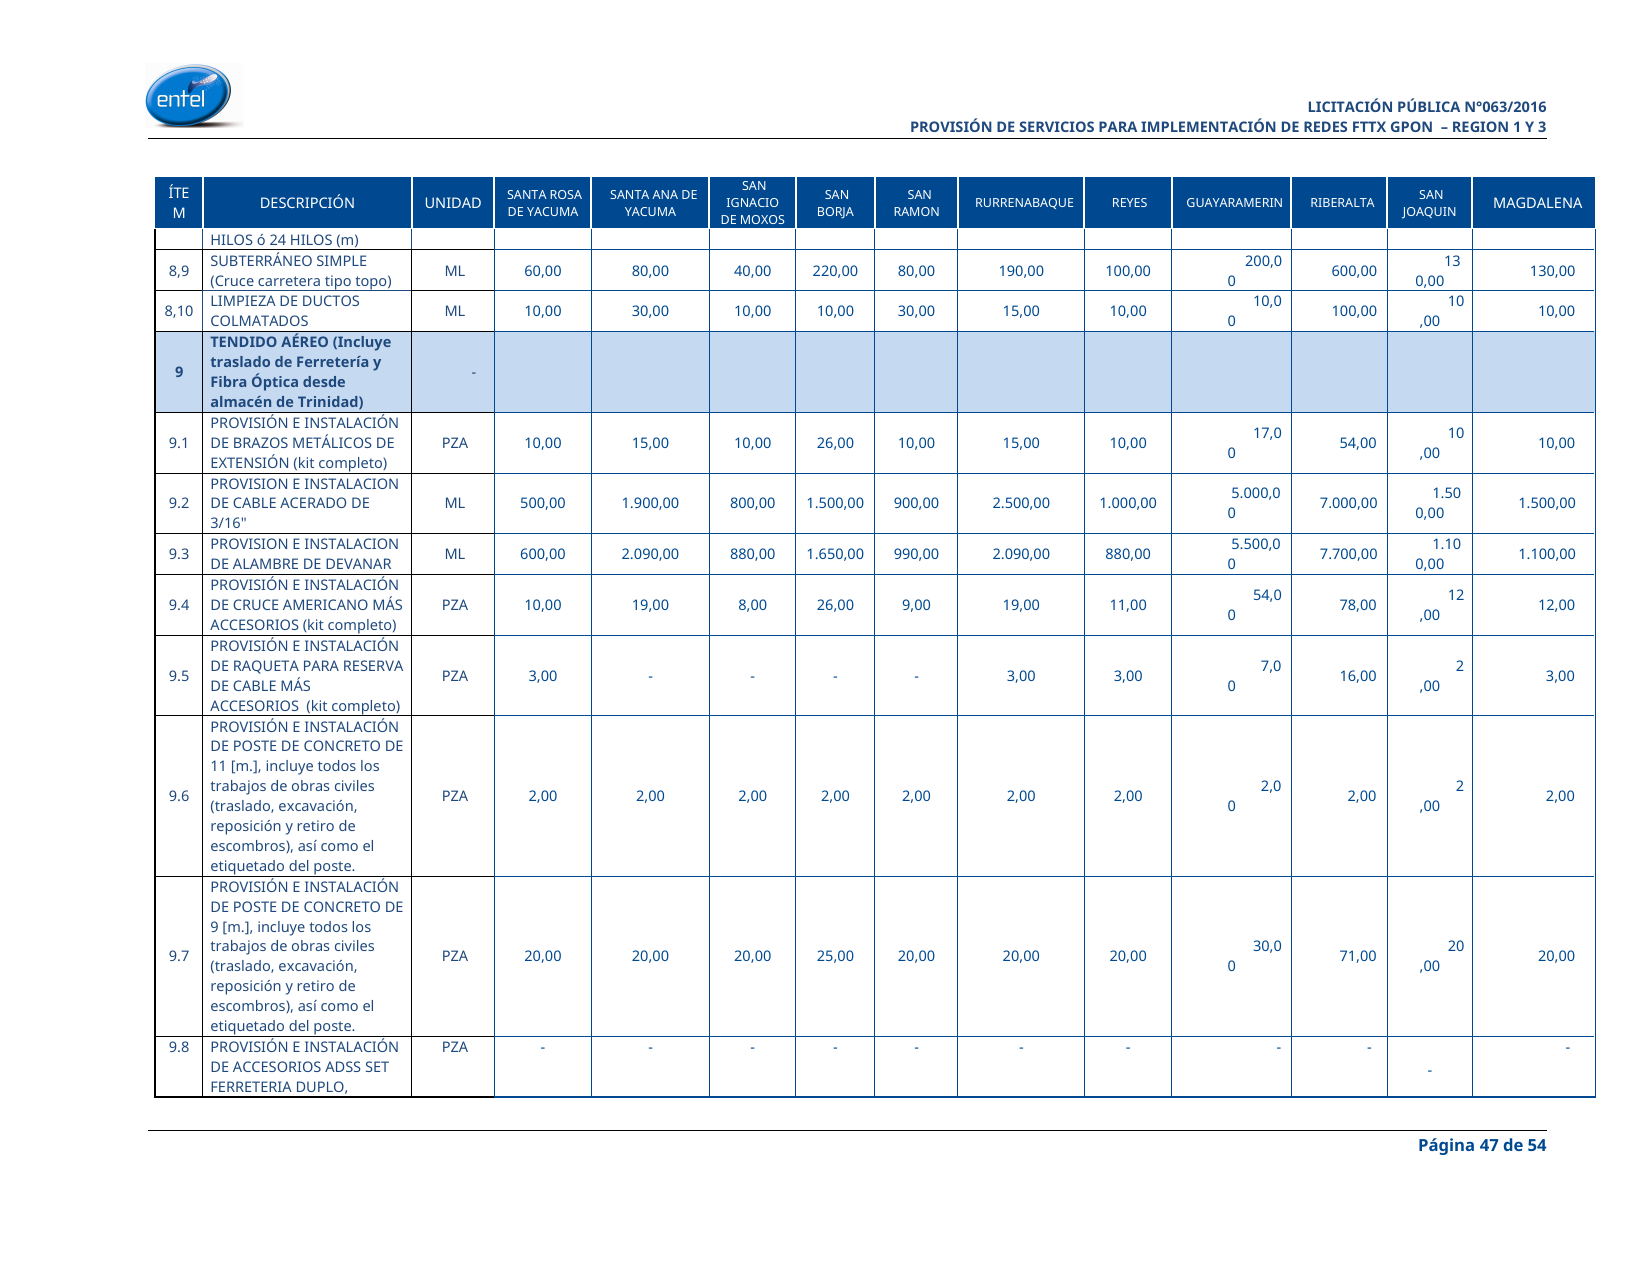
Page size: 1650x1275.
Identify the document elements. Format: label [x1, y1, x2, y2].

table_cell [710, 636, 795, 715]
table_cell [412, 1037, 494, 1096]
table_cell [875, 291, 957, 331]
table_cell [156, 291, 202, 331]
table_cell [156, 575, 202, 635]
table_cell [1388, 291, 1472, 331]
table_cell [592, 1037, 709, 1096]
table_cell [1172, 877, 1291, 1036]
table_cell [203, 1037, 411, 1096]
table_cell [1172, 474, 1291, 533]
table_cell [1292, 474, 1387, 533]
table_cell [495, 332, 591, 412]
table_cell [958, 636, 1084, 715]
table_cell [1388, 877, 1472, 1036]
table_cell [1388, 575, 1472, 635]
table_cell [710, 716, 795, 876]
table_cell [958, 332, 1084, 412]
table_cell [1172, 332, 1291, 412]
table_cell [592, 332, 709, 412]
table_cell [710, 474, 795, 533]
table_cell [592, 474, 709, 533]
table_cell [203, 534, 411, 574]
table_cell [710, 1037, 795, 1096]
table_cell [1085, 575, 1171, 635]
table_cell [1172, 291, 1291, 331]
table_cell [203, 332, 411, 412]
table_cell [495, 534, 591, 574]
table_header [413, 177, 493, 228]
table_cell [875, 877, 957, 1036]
picture [145, 63, 244, 128]
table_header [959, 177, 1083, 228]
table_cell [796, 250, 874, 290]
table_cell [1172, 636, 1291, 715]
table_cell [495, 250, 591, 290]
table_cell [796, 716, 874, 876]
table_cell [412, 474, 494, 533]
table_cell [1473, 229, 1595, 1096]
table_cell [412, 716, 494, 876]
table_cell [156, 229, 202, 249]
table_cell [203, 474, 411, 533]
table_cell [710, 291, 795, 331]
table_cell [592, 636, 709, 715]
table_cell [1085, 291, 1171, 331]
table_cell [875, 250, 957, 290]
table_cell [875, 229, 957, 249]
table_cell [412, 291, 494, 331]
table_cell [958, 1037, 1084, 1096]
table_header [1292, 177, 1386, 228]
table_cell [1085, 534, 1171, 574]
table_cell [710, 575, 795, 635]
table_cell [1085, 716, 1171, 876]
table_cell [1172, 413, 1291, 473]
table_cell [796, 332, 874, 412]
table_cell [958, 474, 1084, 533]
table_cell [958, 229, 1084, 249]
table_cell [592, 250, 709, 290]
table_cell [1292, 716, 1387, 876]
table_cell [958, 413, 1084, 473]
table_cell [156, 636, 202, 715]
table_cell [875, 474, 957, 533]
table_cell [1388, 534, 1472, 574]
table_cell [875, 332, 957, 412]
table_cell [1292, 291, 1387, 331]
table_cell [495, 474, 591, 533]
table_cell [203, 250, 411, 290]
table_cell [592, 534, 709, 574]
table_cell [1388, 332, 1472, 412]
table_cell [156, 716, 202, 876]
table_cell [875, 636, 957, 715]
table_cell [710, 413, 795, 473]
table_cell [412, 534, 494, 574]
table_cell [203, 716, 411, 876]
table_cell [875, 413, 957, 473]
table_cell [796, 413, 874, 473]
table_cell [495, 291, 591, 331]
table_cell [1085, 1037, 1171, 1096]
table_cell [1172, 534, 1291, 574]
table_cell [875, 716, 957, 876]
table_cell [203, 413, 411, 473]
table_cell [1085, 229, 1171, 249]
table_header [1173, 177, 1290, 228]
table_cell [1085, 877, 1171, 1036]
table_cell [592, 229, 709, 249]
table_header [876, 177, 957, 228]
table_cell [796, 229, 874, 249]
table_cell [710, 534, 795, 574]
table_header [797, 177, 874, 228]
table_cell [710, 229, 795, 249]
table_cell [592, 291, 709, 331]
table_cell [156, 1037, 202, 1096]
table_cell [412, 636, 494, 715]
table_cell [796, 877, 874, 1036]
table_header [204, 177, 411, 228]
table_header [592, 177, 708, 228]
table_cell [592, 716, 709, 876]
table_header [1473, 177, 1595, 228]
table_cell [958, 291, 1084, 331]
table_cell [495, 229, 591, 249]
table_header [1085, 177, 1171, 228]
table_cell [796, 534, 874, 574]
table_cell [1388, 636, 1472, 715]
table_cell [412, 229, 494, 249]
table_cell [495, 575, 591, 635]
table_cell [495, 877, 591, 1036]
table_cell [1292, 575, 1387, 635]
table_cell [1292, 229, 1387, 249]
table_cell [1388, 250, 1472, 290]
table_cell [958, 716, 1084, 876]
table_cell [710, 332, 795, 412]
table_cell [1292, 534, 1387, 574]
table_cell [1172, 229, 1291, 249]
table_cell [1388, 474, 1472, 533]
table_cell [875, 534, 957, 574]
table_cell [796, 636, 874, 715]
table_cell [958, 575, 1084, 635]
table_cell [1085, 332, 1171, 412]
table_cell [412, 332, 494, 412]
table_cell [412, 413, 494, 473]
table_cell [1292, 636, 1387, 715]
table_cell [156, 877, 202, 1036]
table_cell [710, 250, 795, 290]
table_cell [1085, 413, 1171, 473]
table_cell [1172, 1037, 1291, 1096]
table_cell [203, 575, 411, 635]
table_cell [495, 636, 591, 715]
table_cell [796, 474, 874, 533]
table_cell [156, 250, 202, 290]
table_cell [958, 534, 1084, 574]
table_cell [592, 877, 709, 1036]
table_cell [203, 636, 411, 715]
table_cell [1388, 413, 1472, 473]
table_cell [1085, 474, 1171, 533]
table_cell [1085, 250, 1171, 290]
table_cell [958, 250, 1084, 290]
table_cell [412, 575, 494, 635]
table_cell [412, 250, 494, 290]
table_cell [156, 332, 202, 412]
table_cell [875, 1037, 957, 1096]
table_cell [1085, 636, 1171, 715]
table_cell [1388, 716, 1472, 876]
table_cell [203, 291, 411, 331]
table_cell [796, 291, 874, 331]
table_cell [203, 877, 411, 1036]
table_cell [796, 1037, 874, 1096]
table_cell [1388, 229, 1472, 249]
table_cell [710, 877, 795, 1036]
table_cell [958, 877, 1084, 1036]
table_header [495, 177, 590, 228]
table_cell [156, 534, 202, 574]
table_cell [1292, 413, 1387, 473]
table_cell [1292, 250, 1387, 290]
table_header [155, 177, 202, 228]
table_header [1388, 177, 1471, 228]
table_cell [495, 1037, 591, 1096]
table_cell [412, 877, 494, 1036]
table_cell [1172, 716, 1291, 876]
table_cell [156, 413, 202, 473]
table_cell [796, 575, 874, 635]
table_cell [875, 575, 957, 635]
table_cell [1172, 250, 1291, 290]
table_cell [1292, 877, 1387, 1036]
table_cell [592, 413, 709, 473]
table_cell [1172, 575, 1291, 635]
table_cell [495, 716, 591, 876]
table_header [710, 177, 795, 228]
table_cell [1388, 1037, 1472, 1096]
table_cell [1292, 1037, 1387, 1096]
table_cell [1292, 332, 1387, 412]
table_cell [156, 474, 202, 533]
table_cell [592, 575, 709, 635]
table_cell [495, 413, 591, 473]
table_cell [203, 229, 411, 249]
